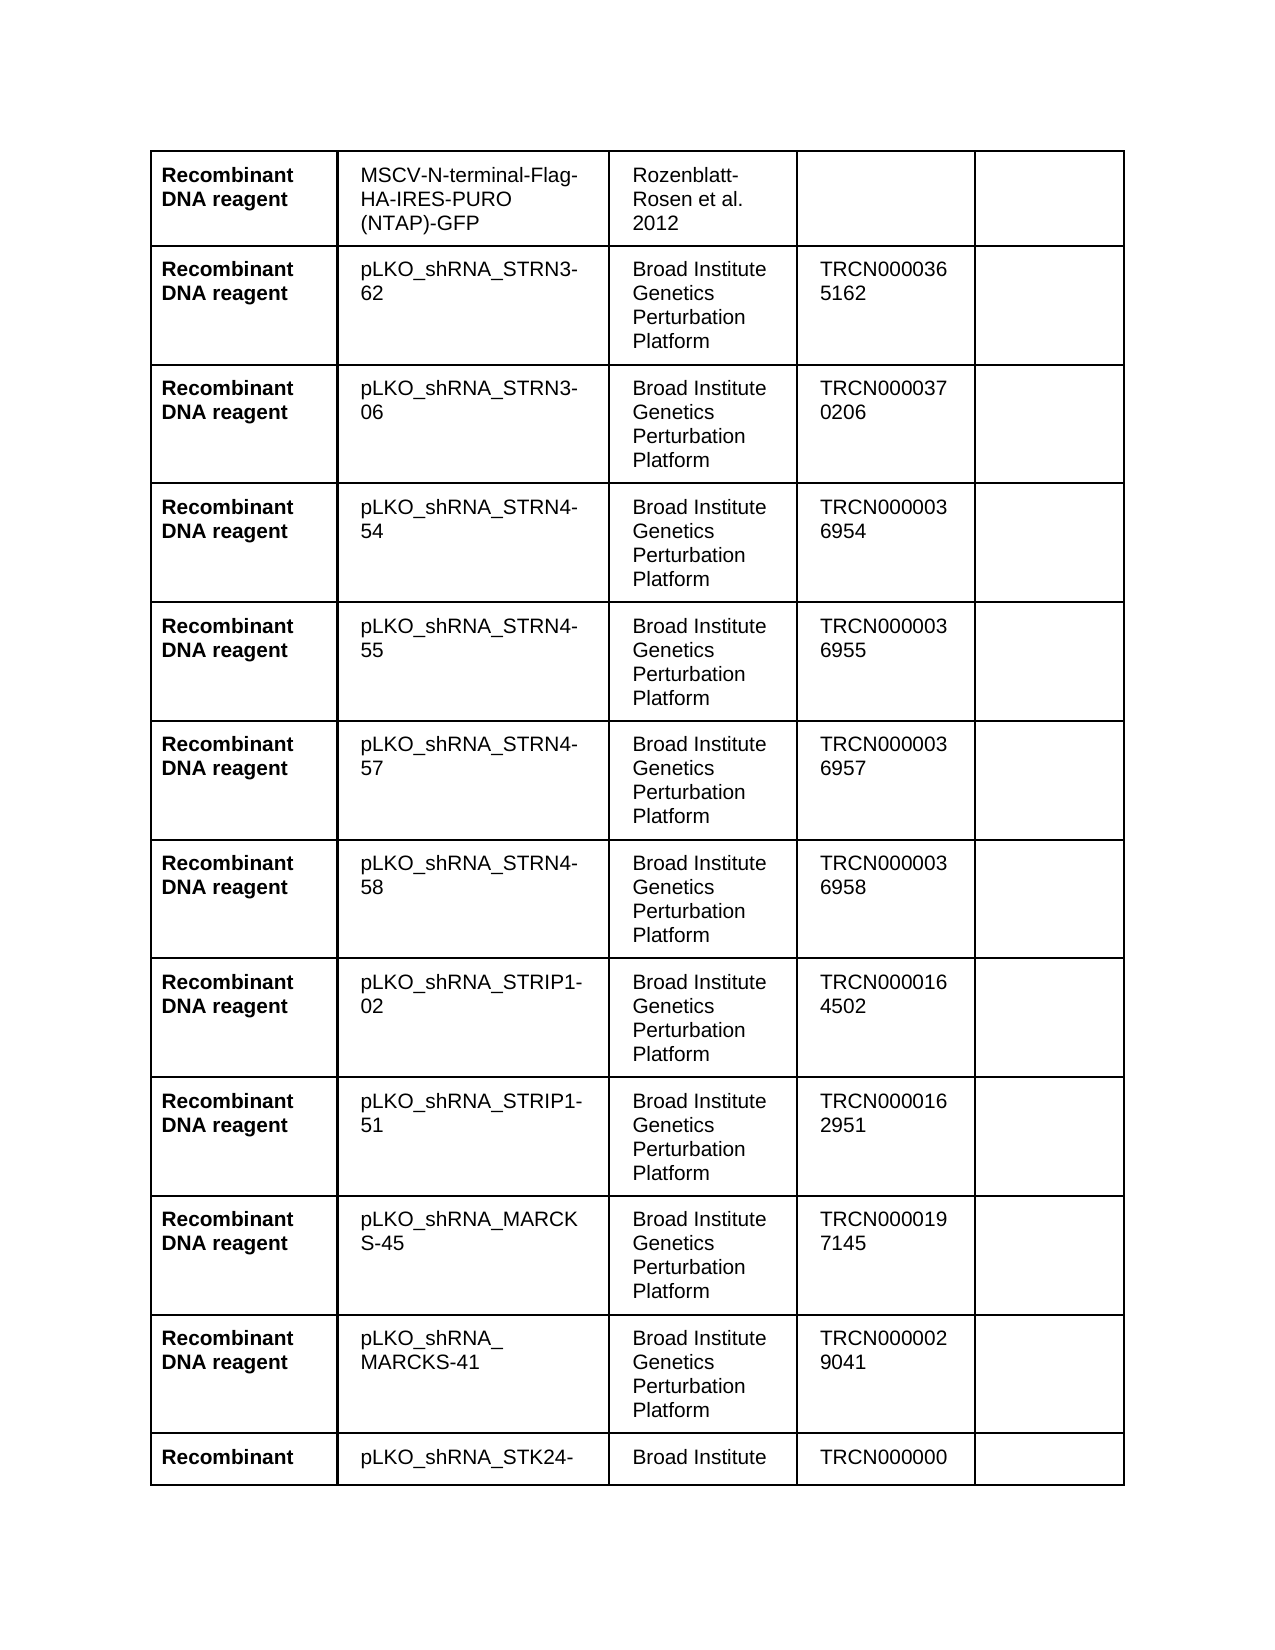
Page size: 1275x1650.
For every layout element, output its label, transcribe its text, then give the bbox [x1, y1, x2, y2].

table_cell [976, 959, 1123, 1076]
table_cell [976, 247, 1123, 363]
table_cell [976, 603, 1123, 720]
table_cell [976, 152, 1123, 245]
table_cell MSCV-N-terminal-Flag-HA-IRES-PURO (NTAP)-GFP [339, 152, 608, 245]
table_cell TRCN0000164502 [798, 959, 974, 1076]
table_cell Recombinant DNA reagent [152, 841, 336, 957]
table_cell pLKO_shRNA_MARCKS-45 [339, 1197, 608, 1313]
table_cell pLKO_shRNA_STK24-41 [339, 1434, 608, 1484]
table_cell Broad Institute Genetics Perturbation Platform [610, 722, 796, 838]
table_cell Broad Institute Genetics Perturbation Platform [610, 247, 796, 363]
table_cell [976, 841, 1123, 957]
table_cell TRCN0000036954 [798, 484, 974, 601]
table_cell TRCN0000036958 [798, 841, 974, 957]
table_cell pLKO_shRNA_STRN3-06 [339, 366, 608, 482]
table_cell Broad Institute Genetics Perturbation Platform [610, 366, 796, 482]
table_cell Recombinant DNA reagent [152, 484, 336, 601]
table_cell TRCN0000365162 [798, 247, 974, 363]
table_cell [610, 152, 796, 245]
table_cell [610, 1434, 796, 1484]
table_cell TRCN0000162951 [798, 1078, 974, 1195]
table_cell Recombinant DNA reagent [152, 1316, 336, 1432]
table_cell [610, 1316, 796, 1432]
table_cell pLKO_shRNA_STRIP1-51 [339, 1078, 608, 1195]
table_cell Broad Institute Genetics Perturbation Platform [610, 959, 796, 1076]
table_cell [976, 484, 1123, 601]
table_cell TRCN0000036955 [798, 603, 974, 720]
table_cell [976, 1316, 1123, 1432]
table_cell TRCN0000197145 [798, 1197, 974, 1313]
table_cell Recombinant DNA reagent [152, 603, 336, 720]
table_cell Broad Institute Genetics Perturbation Platform [610, 1197, 796, 1313]
table_cell Broad Institute Genetics Perturbation Platform [610, 603, 796, 720]
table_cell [152, 1434, 336, 1484]
table_cell [976, 1078, 1123, 1195]
table_cell Broad Institute Genetics Perturbation Platform [610, 841, 796, 957]
table_cell [976, 366, 1123, 482]
table_cell Broad Institute Genetics Perturbation Platform [610, 1078, 796, 1195]
table_cell [798, 152, 974, 245]
table_cell [976, 1197, 1123, 1313]
table_cell pLKO_shRNA_STRN4-58 [339, 841, 608, 957]
table_cell TRCN0000000641 [798, 1434, 974, 1484]
table_cell [976, 722, 1123, 838]
table_cell Recombinant DNA reagent [152, 959, 336, 1076]
table_cell Recombinant DNA reagent [152, 247, 336, 363]
table_cell Recombinant DNA reagent [152, 366, 336, 482]
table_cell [152, 152, 336, 245]
table_cell TRCN0000036957 [798, 722, 974, 838]
table_cell pLKO_shRNA_ MARCKS-41 [339, 1316, 608, 1432]
table_cell pLKO_shRNA_STRN4-54 [339, 484, 608, 601]
table_cell Recombinant DNA reagent [152, 1197, 336, 1313]
table_cell pLKO_shRNA_STRN4-55 [339, 603, 608, 720]
table_cell Broad Institute Genetics Perturbation Platform [610, 484, 796, 601]
table_cell pLKO_shRNA_STRN4-57 [339, 722, 608, 838]
table_cell pLKO_shRNA_STRN3-62 [339, 247, 608, 363]
table_cell TRCN0000029041 [798, 1316, 974, 1432]
table_cell pLKO_shRNA_STRIP1-02 [339, 959, 608, 1076]
table_cell Recombinant DNA reagent [152, 1078, 336, 1195]
table_cell [976, 1434, 1123, 1484]
table_cell Recombinant DNA reagent [152, 722, 336, 838]
table_cell TRCN0000370206 [798, 366, 974, 482]
